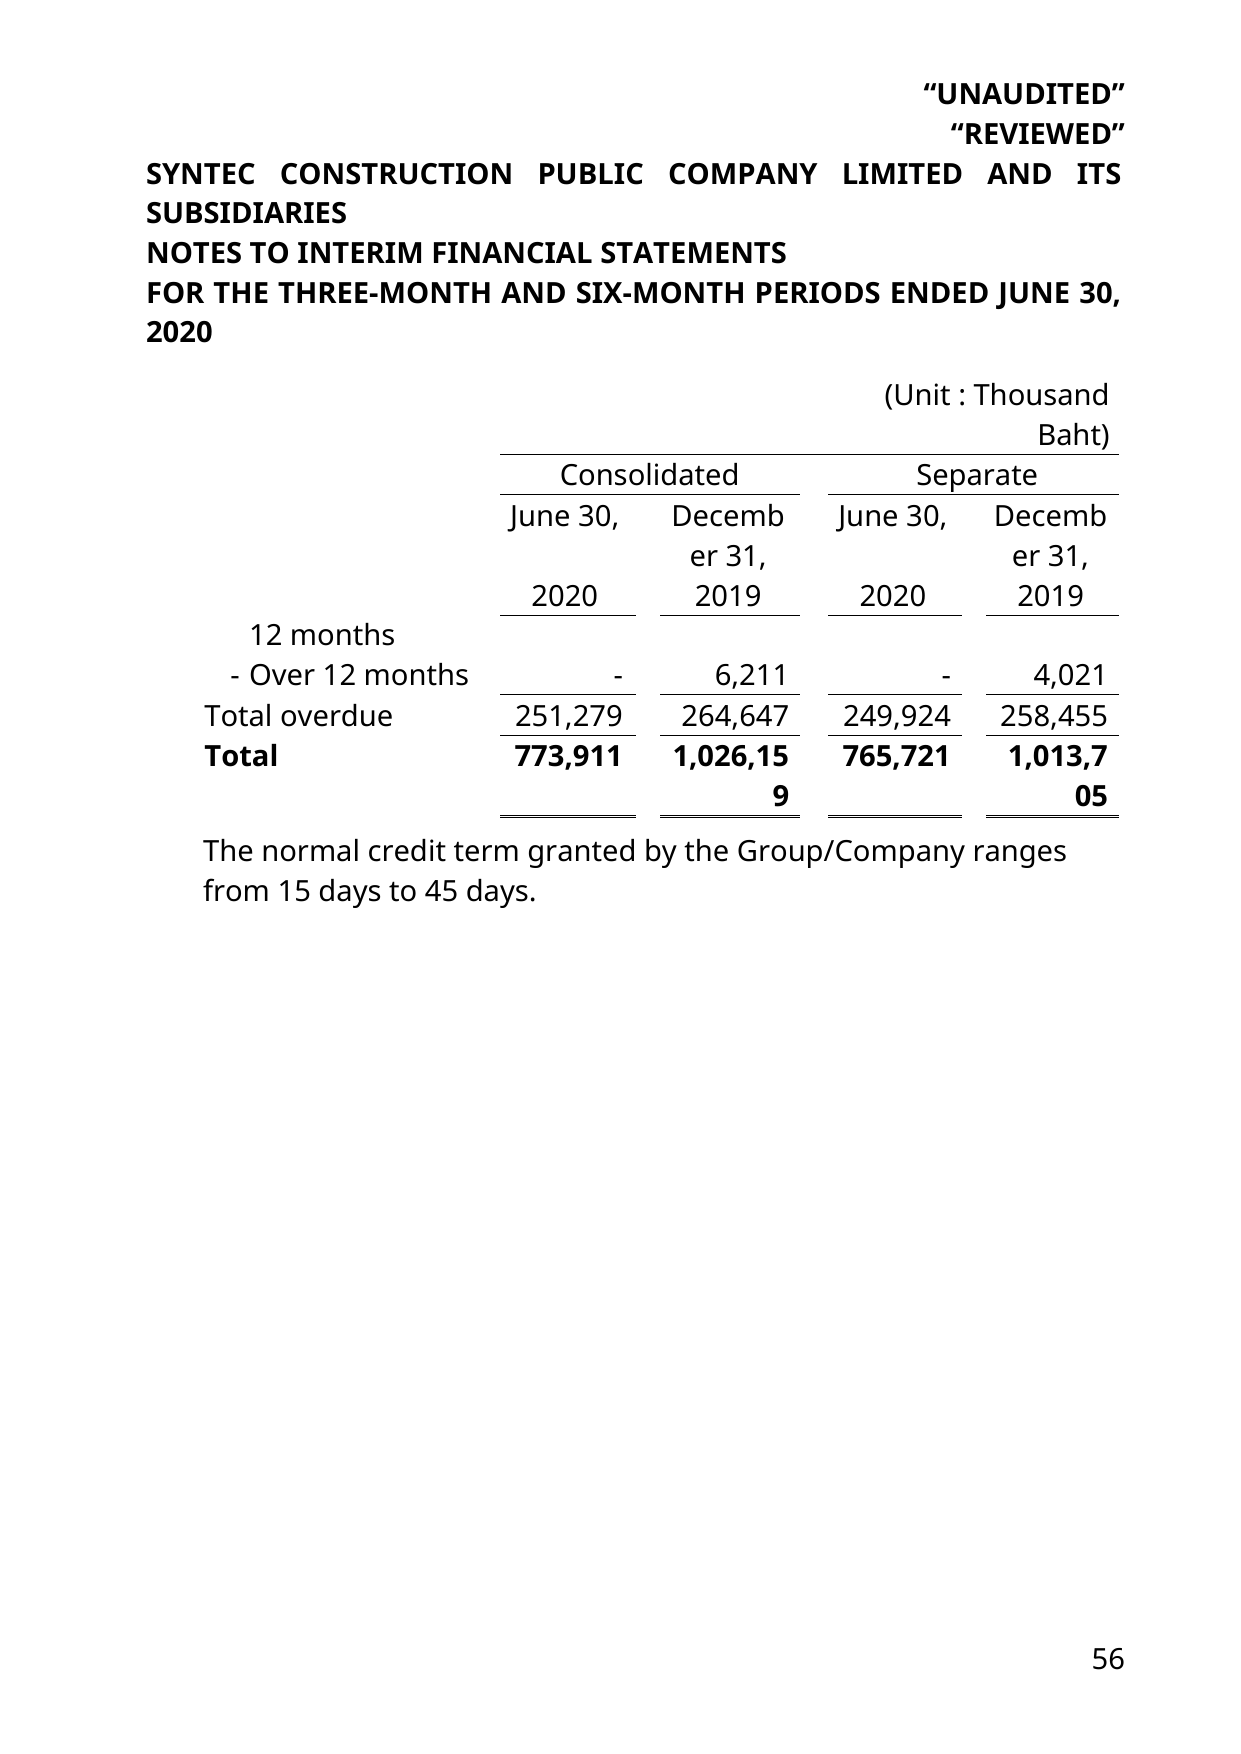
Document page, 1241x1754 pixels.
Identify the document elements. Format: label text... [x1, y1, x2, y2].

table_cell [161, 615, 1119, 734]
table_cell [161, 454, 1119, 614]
text The normal credit term granted by the Group/Company ranges from 15 days to 45 days. [203, 831, 1125, 910]
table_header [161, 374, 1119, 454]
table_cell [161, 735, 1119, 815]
